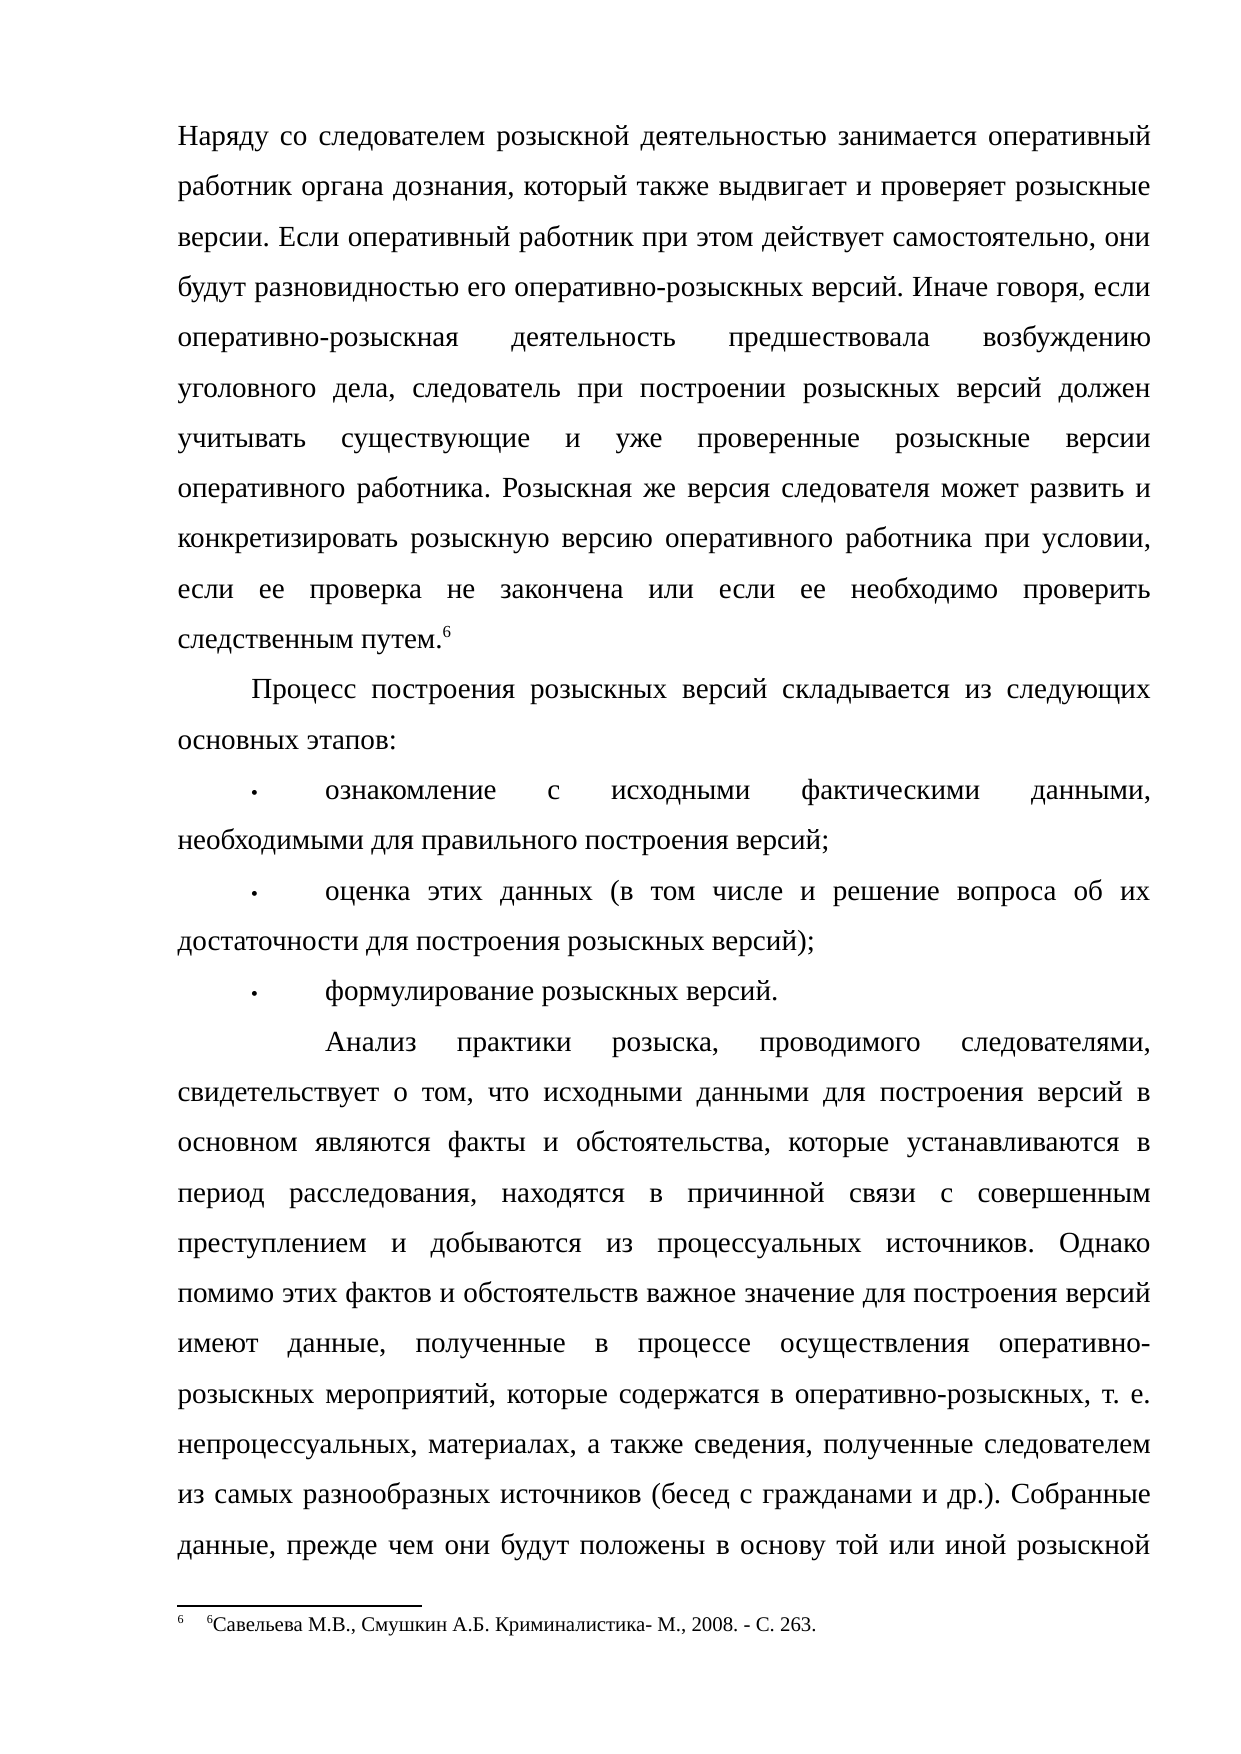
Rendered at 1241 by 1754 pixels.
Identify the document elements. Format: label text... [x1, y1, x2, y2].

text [177, 118, 1152, 655]
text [177, 1024, 1152, 1560]
list формулирование розыскных версий. [177, 973, 1152, 1007]
list оценка этих данных (в том числе и решение вопроса об их достаточности для построения розыскных версий); [177, 873, 1152, 957]
text Процесс построения розыскных версий складывается из следующих основных этапов: [177, 672, 1152, 755]
list ознакомление с исходными фактическими данными, необходимыми для правильного построения версий; [177, 772, 1152, 856]
